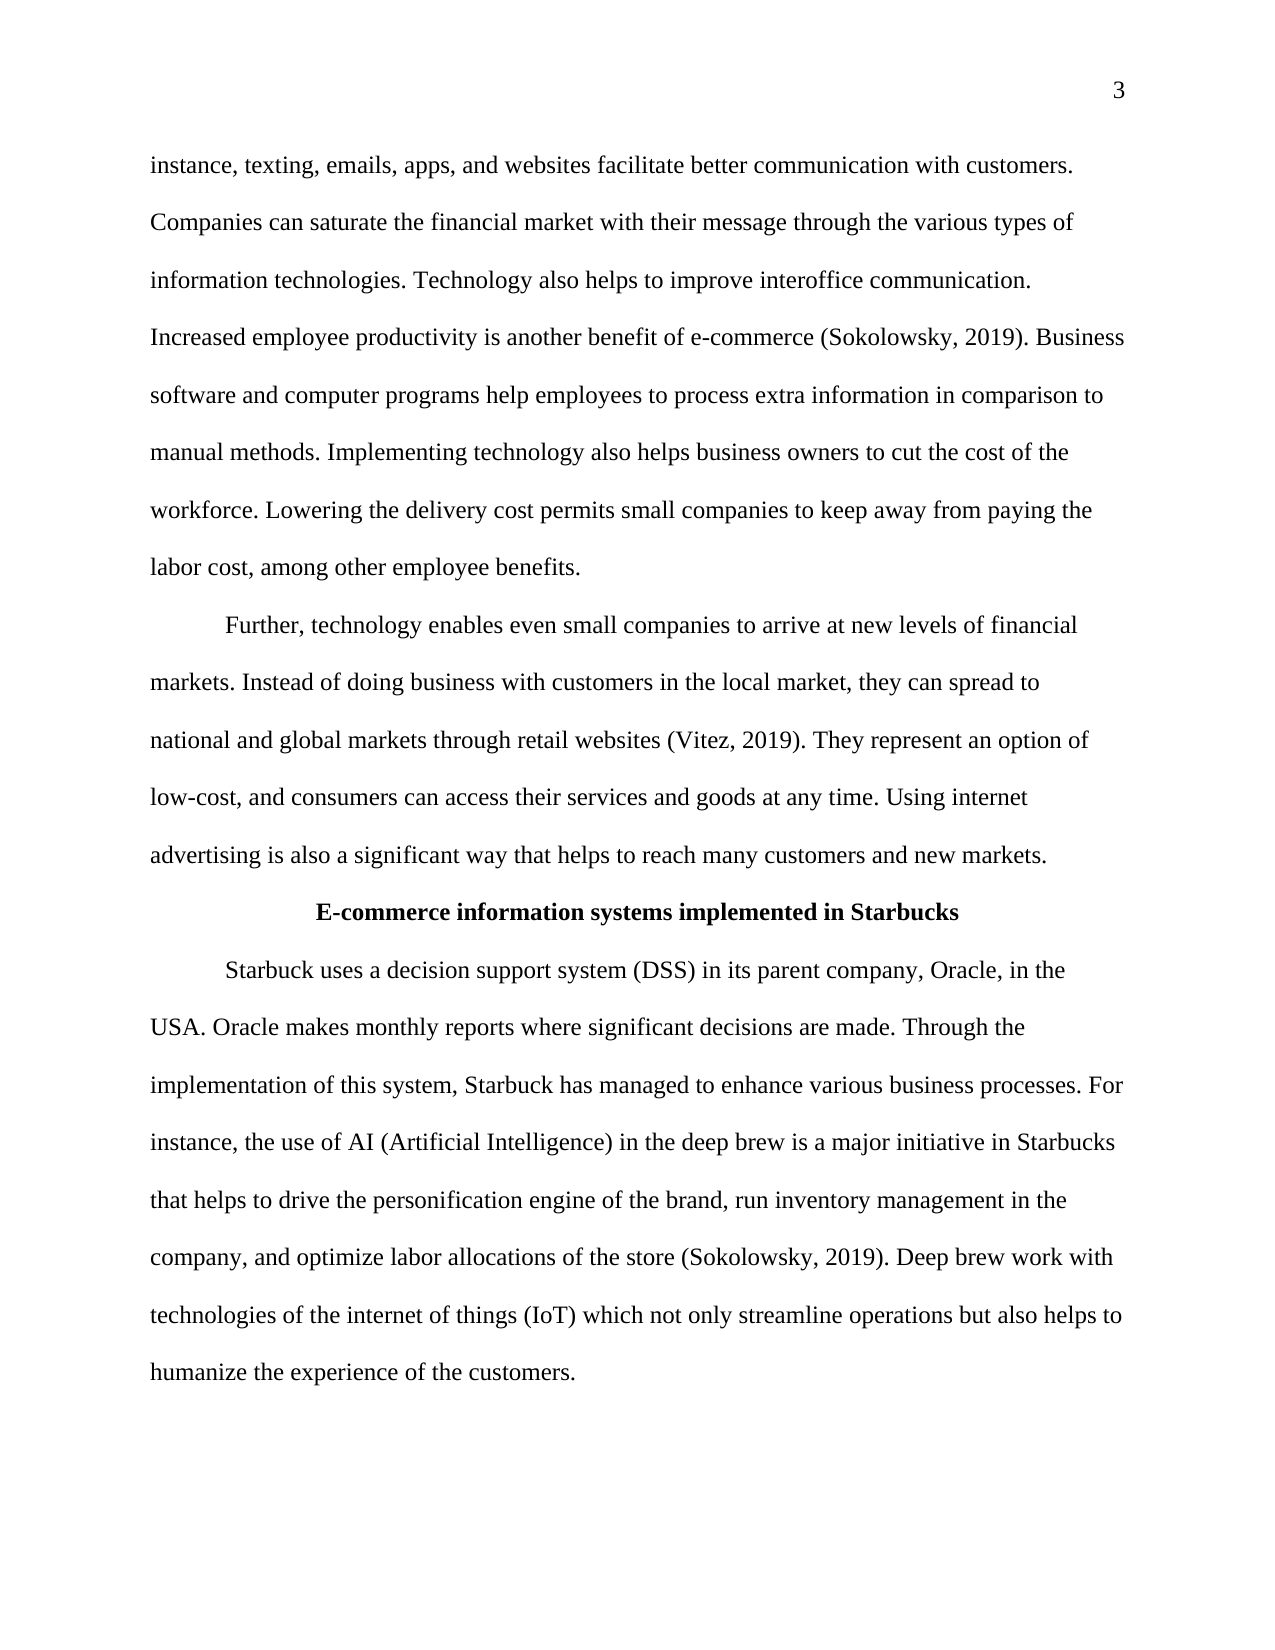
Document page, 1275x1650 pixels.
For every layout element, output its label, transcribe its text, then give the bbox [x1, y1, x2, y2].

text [150, 150, 1125, 581]
text E-commerce information systems implemented in Starbucks [150, 897, 1125, 926]
text Further, technology enables even small companies to arrive at new levels of financial markets. Instead of doing business with customers in the local market, they can spread to national and global markets through retail websites (Vitez, 2019). They represent an option of low-cost, and consumers can access their services and goods at any time. Using internet advertising is also a significant way that helps to reach many customers and new markets. [150, 610, 1125, 869]
text Starbuck uses a decision support system (DSS) in its parent company, Oracle, in the USA. Oracle makes monthly reports where significant decisions are made. Through the implementation of this system, Starbuck has managed to enhance various business processes. For instance, the use of AI (Artificial Intelligence) in the deep brew is a major initiative in Starbucks that helps to drive the personification engine of the brand, run inventory management in the company, and optimize labor allocations of the store (Sokolowsky, 2019). Deep brew work with technologies of the internet of things (IoT) which not only streamline operations but also helps to humanize the experience of the customers. [150, 955, 1125, 1386]
